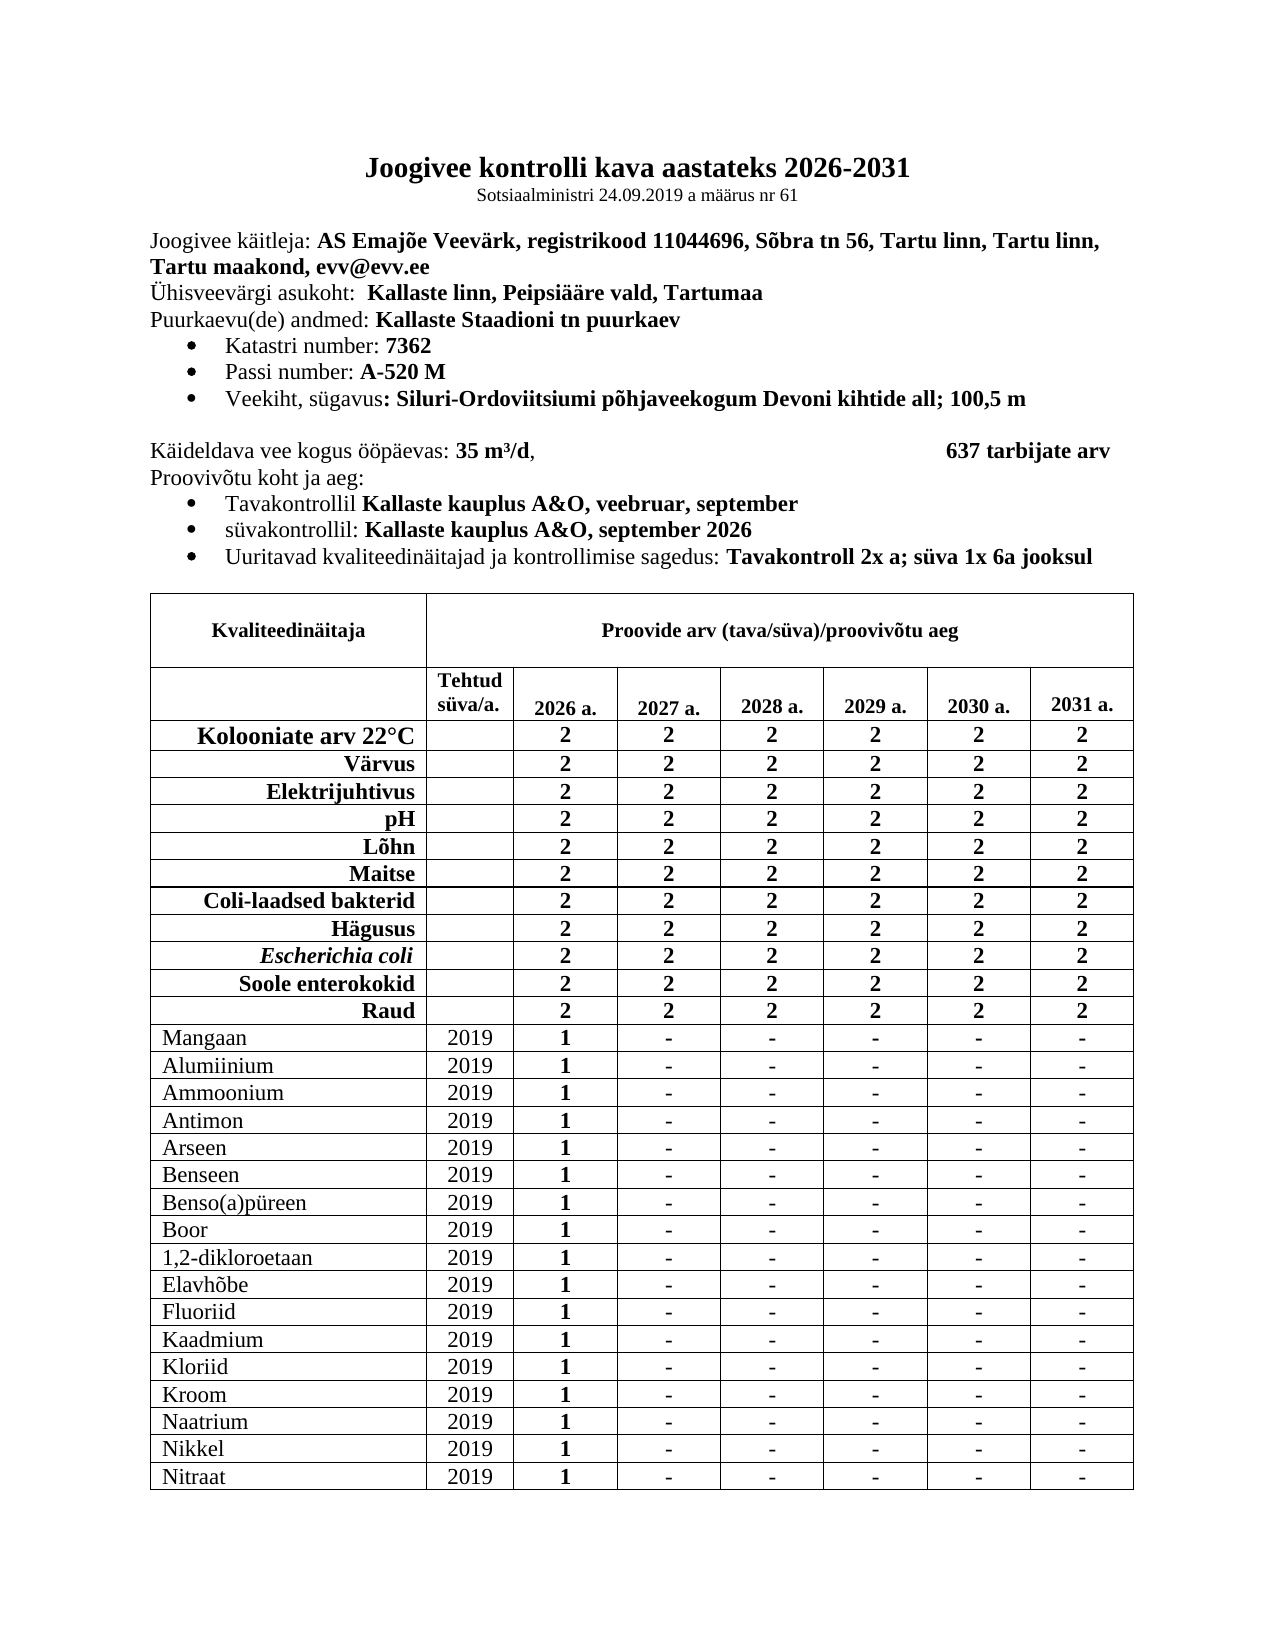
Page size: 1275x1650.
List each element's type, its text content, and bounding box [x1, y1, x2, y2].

table_cell Benseen [151, 1161, 426, 1188]
table_cell - [824, 1381, 927, 1407]
table_cell - [928, 1025, 1030, 1051]
table_cell 2 [721, 805, 823, 832]
table_cell - [824, 1161, 927, 1188]
table_cell 2 [618, 833, 720, 859]
table_cell - [1031, 1134, 1133, 1160]
table_cell 1 [514, 1353, 617, 1379]
table_cell 2 [618, 751, 720, 777]
table_cell Elektrijuhtivus [151, 778, 426, 804]
table_cell - [618, 1463, 720, 1489]
table_cell - [824, 1299, 927, 1325]
table_cell 1 [514, 1463, 617, 1489]
table_cell Benso(a)püreen [151, 1189, 426, 1215]
table_cell - [928, 1134, 1030, 1160]
table_cell - [824, 1216, 927, 1243]
table_cell 2 [824, 942, 927, 969]
table_cell 2 [928, 833, 1030, 859]
table_cell - [721, 1326, 823, 1352]
table_cell 1 [514, 1381, 617, 1407]
table_cell Nikkel [151, 1435, 426, 1462]
table_cell - [928, 1408, 1030, 1434]
table_cell Alumiinium [151, 1052, 426, 1078]
table_cell Kloriid [151, 1353, 426, 1379]
table_cell 2 [618, 778, 720, 804]
table_cell - [824, 1408, 927, 1434]
table_cell 2 [618, 970, 720, 996]
table_cell 1 [514, 1025, 617, 1051]
list Passi number: A-520 M [187, 358, 1125, 385]
table_cell 2 [618, 721, 720, 749]
text Joogivee kontrolli kava aastateks 2026-2031 [150, 150, 1125, 183]
table_cell 2019 [427, 1435, 513, 1462]
table_cell - [721, 1025, 823, 1051]
table_cell [427, 805, 513, 832]
table_cell - [721, 1271, 823, 1297]
table_cell Mangaan [151, 1025, 426, 1051]
table_cell 2 [1031, 942, 1133, 969]
table_cell 2 [1031, 860, 1133, 886]
table_cell 2 [1031, 888, 1133, 914]
table_cell 2019 [427, 1189, 513, 1215]
table_cell Fluoriid [151, 1299, 426, 1325]
table_header Proovide arv (tava/süva)/proovivõtu aeg [427, 594, 1133, 667]
table_cell - [618, 1216, 720, 1243]
table_cell - [824, 1271, 927, 1297]
table_cell - [928, 1381, 1030, 1407]
text Sotsiaalministri 24.09.2019 a määrus nr 61 [150, 183, 1125, 205]
table_cell - [928, 1189, 1030, 1215]
table_cell - [1031, 1244, 1133, 1270]
table_cell - [618, 1189, 720, 1215]
table_cell 2 [824, 915, 927, 941]
table_cell 2 [721, 778, 823, 804]
table_cell 2 [1031, 751, 1133, 777]
table_cell 2 [1031, 915, 1133, 941]
table_cell 2019 [427, 1381, 513, 1407]
table_cell 2 [824, 833, 927, 859]
table_cell [427, 970, 513, 996]
list süvakontrollil: Kallaste kauplus A&O, september 2026 [187, 517, 1125, 543]
table_cell Antimon [151, 1107, 426, 1133]
table_cell 2 [618, 860, 720, 886]
table_cell - [618, 1408, 720, 1434]
table_cell Maitse [151, 860, 426, 886]
table_cell 2019 [427, 1025, 513, 1051]
table_cell pH [151, 805, 426, 832]
table_cell 2 [1031, 778, 1133, 804]
table_cell - [928, 1052, 1030, 1078]
table_cell - [618, 1435, 720, 1462]
table_cell - [1031, 1299, 1133, 1325]
table_cell 2 [928, 778, 1030, 804]
table_cell - [618, 1244, 720, 1270]
table_cell 2019 [427, 1326, 513, 1352]
text Proovivõtu koht ja aeg: [150, 464, 1125, 490]
table_cell - [1031, 1381, 1133, 1407]
table_cell Lõhn [151, 833, 426, 859]
table_cell - [618, 1326, 720, 1352]
table_cell 2 [721, 997, 823, 1023]
table_cell 2019 [427, 1408, 513, 1434]
table_cell - [928, 1107, 1030, 1133]
text Puurkaevu(de) andmed: Kallaste Staadioni tn puurkaev [150, 306, 1125, 332]
table_cell - [618, 1161, 720, 1188]
table_cell 2019 [427, 1463, 513, 1489]
table_cell Arseen [151, 1134, 426, 1160]
table_cell [427, 860, 513, 886]
table_cell 1 [514, 1189, 617, 1215]
table_cell - [1031, 1353, 1133, 1379]
table_cell 2 [514, 888, 617, 914]
table_cell - [928, 1271, 1030, 1297]
table_cell 2 [1031, 970, 1133, 996]
table_cell - [721, 1353, 823, 1379]
table_cell 2 [721, 942, 823, 969]
table_cell - [824, 1107, 927, 1133]
table_cell - [1031, 1025, 1133, 1051]
table_cell 2 [928, 997, 1030, 1023]
table_cell [427, 888, 513, 914]
table_cell - [824, 1134, 927, 1160]
list Uuritavad kvaliteedinäitajad ja kontrollimise sagedus: Tavakontroll 2x a; süva 1x 6a jooksul [187, 543, 1125, 569]
table_cell 1 [514, 1244, 617, 1270]
table_cell Raud [151, 997, 426, 1023]
table_cell 2 [514, 860, 617, 886]
table_cell - [928, 1216, 1030, 1243]
table_cell [427, 942, 513, 969]
table_cell - [721, 1107, 823, 1133]
table_cell - [824, 1244, 927, 1270]
table_cell 1 [514, 1299, 617, 1325]
table_cell - [1031, 1326, 1133, 1352]
table_cell - [618, 1079, 720, 1106]
table_cell [427, 751, 513, 777]
table_cell Boor [151, 1216, 426, 1243]
table_cell 1 [514, 1216, 617, 1243]
table_cell Kroom [151, 1381, 426, 1407]
table_cell - [721, 1161, 823, 1188]
table_cell 1 [514, 1435, 617, 1462]
table_cell Elavhõbe [151, 1271, 426, 1297]
table_cell 1 [514, 1326, 617, 1352]
table_cell 2 [824, 997, 927, 1023]
table_cell - [618, 1134, 720, 1160]
table_cell 2 [514, 721, 617, 749]
table_cell 1 [514, 1134, 617, 1160]
table_cell 2019 [427, 1134, 513, 1160]
table_cell [427, 915, 513, 941]
table_cell Naatrium [151, 1408, 426, 1434]
table_cell 2 [721, 860, 823, 886]
table_cell 2 [1031, 721, 1133, 749]
table_cell 2 [514, 942, 617, 969]
table_cell - [721, 1463, 823, 1489]
table_cell 2031 a. [1031, 668, 1133, 720]
table_cell 2019 [427, 1353, 513, 1379]
table_cell 2 [824, 888, 927, 914]
table_cell 2 [721, 888, 823, 914]
table_cell 2 [928, 860, 1030, 886]
table_cell 2 [721, 970, 823, 996]
table_cell - [928, 1463, 1030, 1489]
table_cell Nitraat [151, 1463, 426, 1489]
table_cell 2 [618, 997, 720, 1023]
table_cell 2 [514, 833, 617, 859]
table_cell 2 [514, 805, 617, 832]
table_cell - [721, 1052, 823, 1078]
text Käideldava vee kogus ööpäevas: 35 m³/d, 637 tarbijate arv [150, 437, 1125, 464]
table_cell - [928, 1299, 1030, 1325]
table_cell 2019 [427, 1271, 513, 1297]
table_cell 2 [928, 970, 1030, 996]
table_cell - [1031, 1189, 1133, 1215]
table_cell - [721, 1134, 823, 1160]
table_cell - [721, 1435, 823, 1462]
table_cell 2 [514, 997, 617, 1023]
table_cell - [1031, 1052, 1133, 1078]
table_cell - [721, 1216, 823, 1243]
text Joogivee käitleja: AS Emajõe Veevärk, registrikood 11044696, Sõbra tn 56, Tartu linn, Tartu linn, Tartu maakond, evv@evv.ee [150, 227, 1125, 279]
table_cell 2 [824, 805, 927, 832]
table_cell 1 [514, 1161, 617, 1188]
table_cell 2 [928, 805, 1030, 832]
table_cell 1 [514, 1271, 617, 1297]
table_cell - [928, 1244, 1030, 1270]
table_cell - [618, 1271, 720, 1297]
table_cell Soole enterokokid [151, 970, 426, 996]
table_cell - [824, 1079, 927, 1106]
table_cell 2 [618, 805, 720, 832]
table_cell 2 [824, 778, 927, 804]
table_cell - [1031, 1271, 1133, 1297]
table_cell - [618, 1107, 720, 1133]
table_cell 2 [928, 915, 1030, 941]
table_cell 2019 [427, 1052, 513, 1078]
table_cell 2 [721, 751, 823, 777]
table_cell 2019 [427, 1079, 513, 1106]
table_cell - [824, 1353, 927, 1379]
table_cell 2019 [427, 1299, 513, 1325]
table_cell 2019 [427, 1244, 513, 1270]
table_cell [427, 721, 513, 749]
table_cell 2 [514, 915, 617, 941]
table_cell - [824, 1435, 927, 1462]
table_cell - [721, 1244, 823, 1270]
table_cell [427, 833, 513, 859]
table_cell 1,2-dikloroetaan [151, 1244, 426, 1270]
table_cell - [721, 1079, 823, 1106]
table_cell Kaadmium [151, 1326, 426, 1352]
table_cell 1 [514, 1408, 617, 1434]
table_cell 2026 a. [514, 668, 617, 720]
table_cell 1 [514, 1107, 617, 1133]
table_cell - [824, 1052, 927, 1078]
table_cell - [618, 1052, 720, 1078]
table_cell - [1031, 1079, 1133, 1106]
table_cell 2 [514, 751, 617, 777]
table_cell 2 [1031, 805, 1133, 832]
table_cell 2028 a. [721, 668, 823, 720]
table_cell Ammoonium [151, 1079, 426, 1106]
table_cell 1 [514, 1052, 617, 1078]
table_cell 2019 [427, 1216, 513, 1243]
table_cell 2 [618, 915, 720, 941]
table_cell 1 [514, 1079, 617, 1106]
table_cell 2 [721, 721, 823, 749]
table_cell 2 [618, 888, 720, 914]
table_cell - [1031, 1216, 1133, 1243]
table_cell 2 [514, 970, 617, 996]
table_cell 2 [618, 942, 720, 969]
table_cell - [824, 1326, 927, 1352]
table_cell - [824, 1463, 927, 1489]
table_cell - [721, 1299, 823, 1325]
table_cell Coli-laadsed bakterid [151, 888, 426, 914]
table_cell - [721, 1381, 823, 1407]
table_cell - [928, 1161, 1030, 1188]
table_cell 2 [721, 915, 823, 941]
table_cell 2 [928, 721, 1030, 749]
table_cell - [928, 1353, 1030, 1379]
table_cell - [1031, 1161, 1133, 1188]
table_cell Tehtud süva/a. [427, 668, 513, 720]
table_cell Hägusus [151, 915, 426, 941]
table_cell - [1031, 1408, 1133, 1434]
table_cell 2029 a. [824, 668, 927, 720]
table_cell [427, 778, 513, 804]
list Veekiht, sügavus: Siluri-Ordoviitsiumi põhjaveekogum Devoni kihtide all; 100,5 m [187, 385, 1125, 411]
table_cell 2 [1031, 833, 1133, 859]
table_cell - [618, 1299, 720, 1325]
table_cell - [1031, 1435, 1133, 1462]
table_cell 2019 [427, 1161, 513, 1188]
table_cell 2 [824, 721, 927, 749]
table_cell - [824, 1189, 927, 1215]
table_cell [427, 997, 513, 1023]
table_cell 2 [1031, 997, 1133, 1023]
table_cell 2 [928, 888, 1030, 914]
table_cell 2 [824, 970, 927, 996]
table_cell - [928, 1079, 1030, 1106]
table_cell - [618, 1353, 720, 1379]
table_cell - [721, 1408, 823, 1434]
text Ühisveevärgi asukoht: Kallaste linn, Peipsiääre vald, Tartumaa [150, 279, 1125, 306]
table_cell - [928, 1435, 1030, 1462]
table_cell 2 [928, 942, 1030, 969]
list Tavakontrollil Kallaste kauplus A&O, veebruar, september [187, 490, 1125, 517]
table_cell Escherichia coli [151, 942, 426, 969]
table_cell 2 [514, 778, 617, 804]
table_cell - [1031, 1107, 1133, 1133]
list Katastri number: 7362 [187, 332, 1125, 358]
table_cell - [928, 1326, 1030, 1352]
table_cell - [824, 1025, 927, 1051]
table_cell Kolooniate arv 22°C [151, 721, 426, 749]
table_cell 2019 [427, 1107, 513, 1133]
table_cell - [618, 1381, 720, 1407]
table_cell - [1031, 1463, 1133, 1489]
table_cell 2 [721, 833, 823, 859]
table_cell - [721, 1189, 823, 1215]
table_cell Värvus [151, 751, 426, 777]
table_cell 2 [824, 860, 927, 886]
table_cell [151, 668, 426, 720]
table_cell 2 [824, 751, 927, 777]
table_cell 2030 a. [928, 668, 1030, 720]
table_cell 2027 a. [618, 668, 720, 720]
table_cell 2 [928, 751, 1030, 777]
table_cell - [618, 1025, 720, 1051]
table_header Kvaliteedinäitaja [151, 594, 426, 667]
